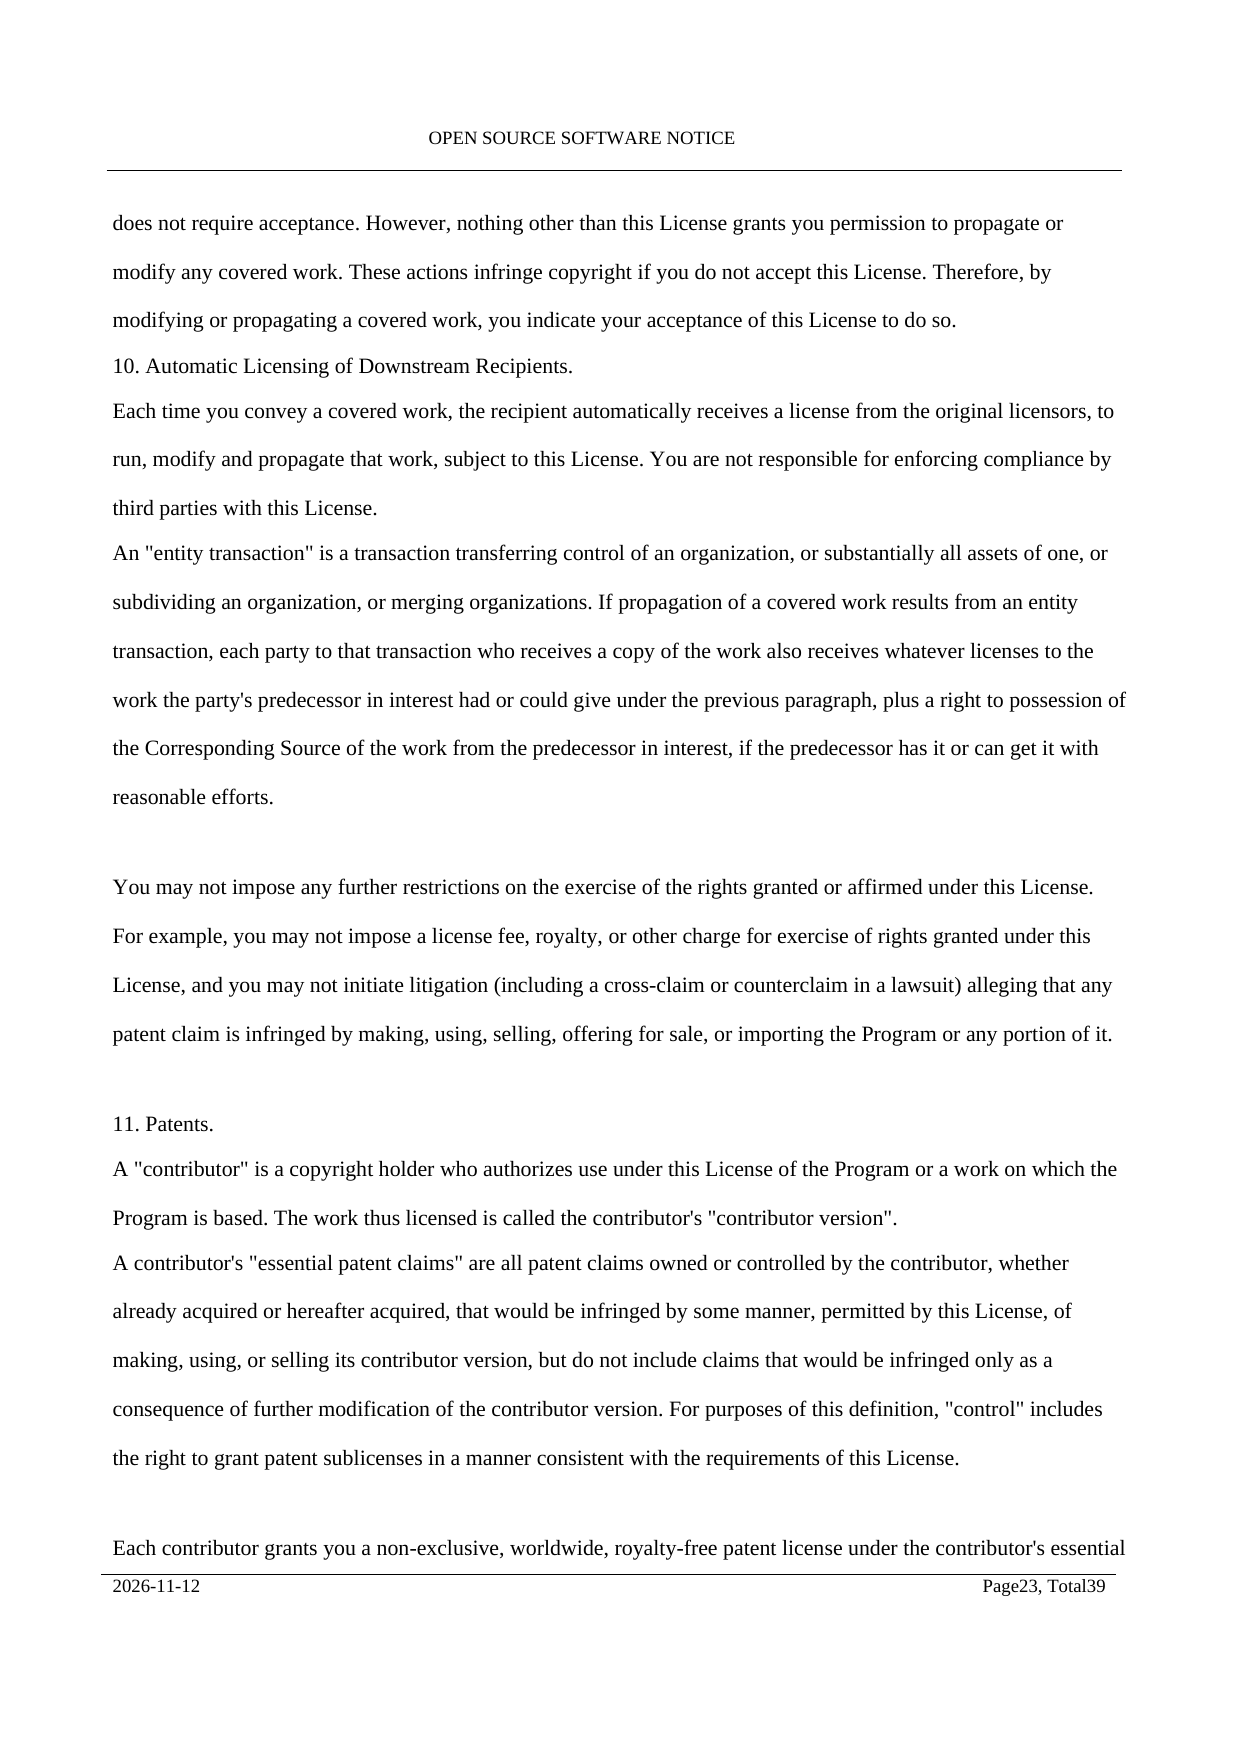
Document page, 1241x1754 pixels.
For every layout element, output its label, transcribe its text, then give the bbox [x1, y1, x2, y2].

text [112, 1531, 1128, 1564]
text 11. Patents. [112, 1107, 1128, 1139]
text Each time you convey a covered work, the recipient automatically receives a license from the original licensors, to run, modify and propagate that work, subject to this License. You are not responsible for enforcing compliance by third parties with this License. [112, 394, 1128, 524]
text An "entity transaction" is a transaction transferring control of an organization, or substantially all assets of one, or subdividing an organization, or merging organizations. If propagation of a covered work results from an entity transaction, each party to that transaction who receives a copy of the work also receives whatever licenses to the work the party's predecessor in interest had or could give under the previous paragraph, plus a right to possession of the Corresponding Source of the work from the predecessor in interest, if the predecessor has it or can get it with reasonable efforts. [112, 537, 1128, 813]
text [112, 206, 1128, 336]
text 10. Automatic Licensing of Downstream Recipients. [112, 349, 1128, 381]
text A contributor's "essential patent claims" are all patent claims owned or controlled by the contributor, whether already acquired or hereafter acquired, that would be infringed by some manner, permitted by this License, of making, using, or selling its contributor version, but do not include claims that would be infringed only as a consequence of further modification of the contributor version. For purposes of this definition, "control" includes the right to grant patent sublicenses in a manner consistent with the requirements of this License. [112, 1246, 1128, 1473]
text You may not impose any further restrictions on the exercise of the rights granted or affirmed under this License. For example, you may not impose a license fee, royalty, or other charge for exercise of rights granted under this License, and you may not initiate litigation (including a cross-claim or counterclaim in a lawsuit) alleging that any patent claim is infringed by making, using, selling, offering for sale, or importing the Program or any portion of it. [112, 871, 1128, 1049]
text A "contributor" is a copyright holder who authorizes use under this License of the Program or a work on which the Program is based. The work thus licensed is called the contributor's "contributor version". [112, 1152, 1128, 1233]
